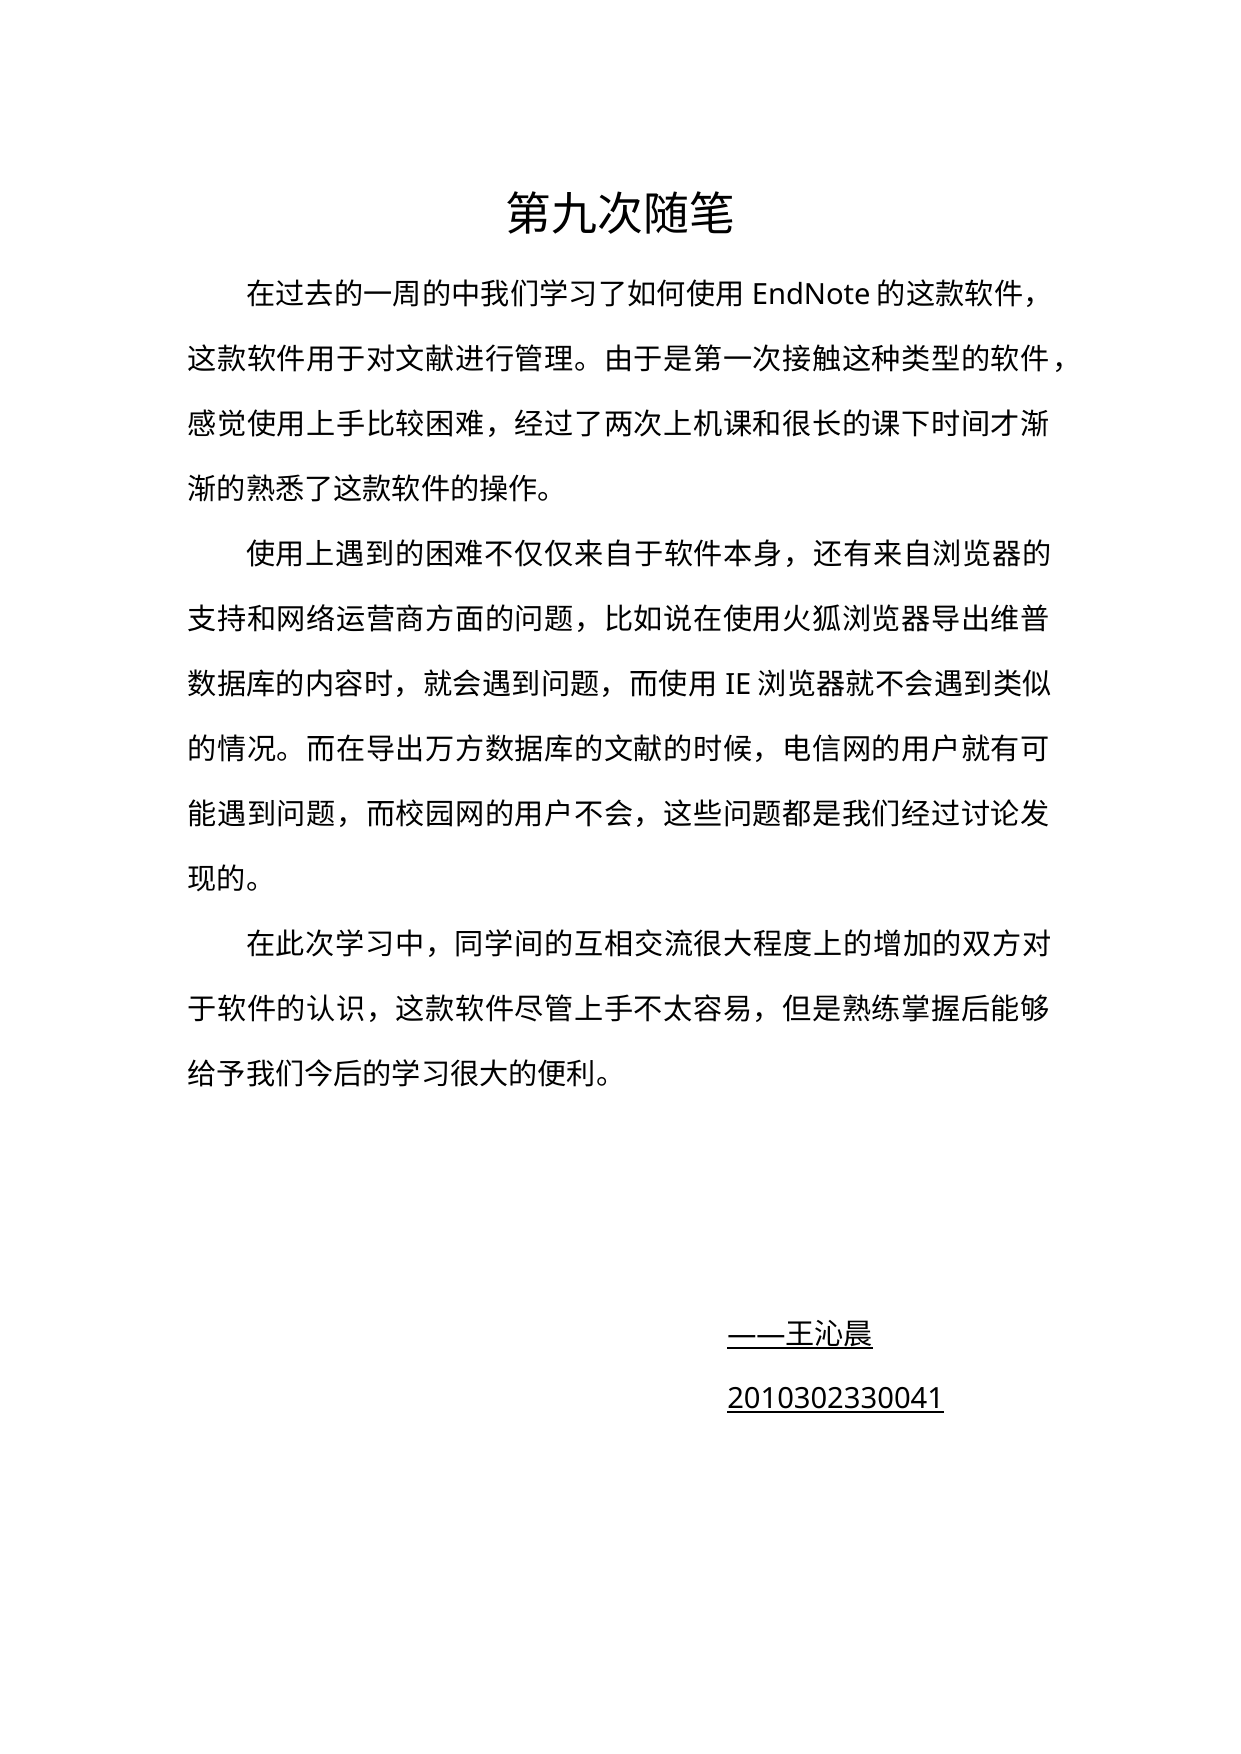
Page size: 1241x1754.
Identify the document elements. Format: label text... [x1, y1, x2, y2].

text 在过去的一周的中我们学习了如何使用EndNote的这款软件，这款软件用于对文献进行管理。由于是第一次接触这种类型的软件，感觉使用上手比较困难，经过了两次上机课和很长的课下时间才渐渐的熟悉了这款软件的操作。 [187, 259, 1053, 519]
text ——王沁晨 [187, 1299, 1053, 1364]
text 在此次学习中，同学间的互相交流很大程度上的增加的双方对于软件的认识，这款软件尽管上手不太容易，但是熟练掌握后能够给予我们今后的学习很大的便利。 [187, 909, 1053, 1104]
text 使用上遇到的困难不仅仅来自于软件本身，还有来自浏览器的支持和网络运营商方面的问题，比如说在使用火狐浏览器导出维普数据库的内容时，就会遇到问题，而使用IE浏览器就不会遇到类似的情况。而在导出万方数据库的文献的时候，电信网的用户就有可能遇到问题，而校园网的用户不会，这些问题都是我们经过讨论发现的。 [187, 519, 1053, 909]
text 第九次随笔 [187, 162, 1053, 259]
text 2010302330041 [187, 1364, 1053, 1429]
